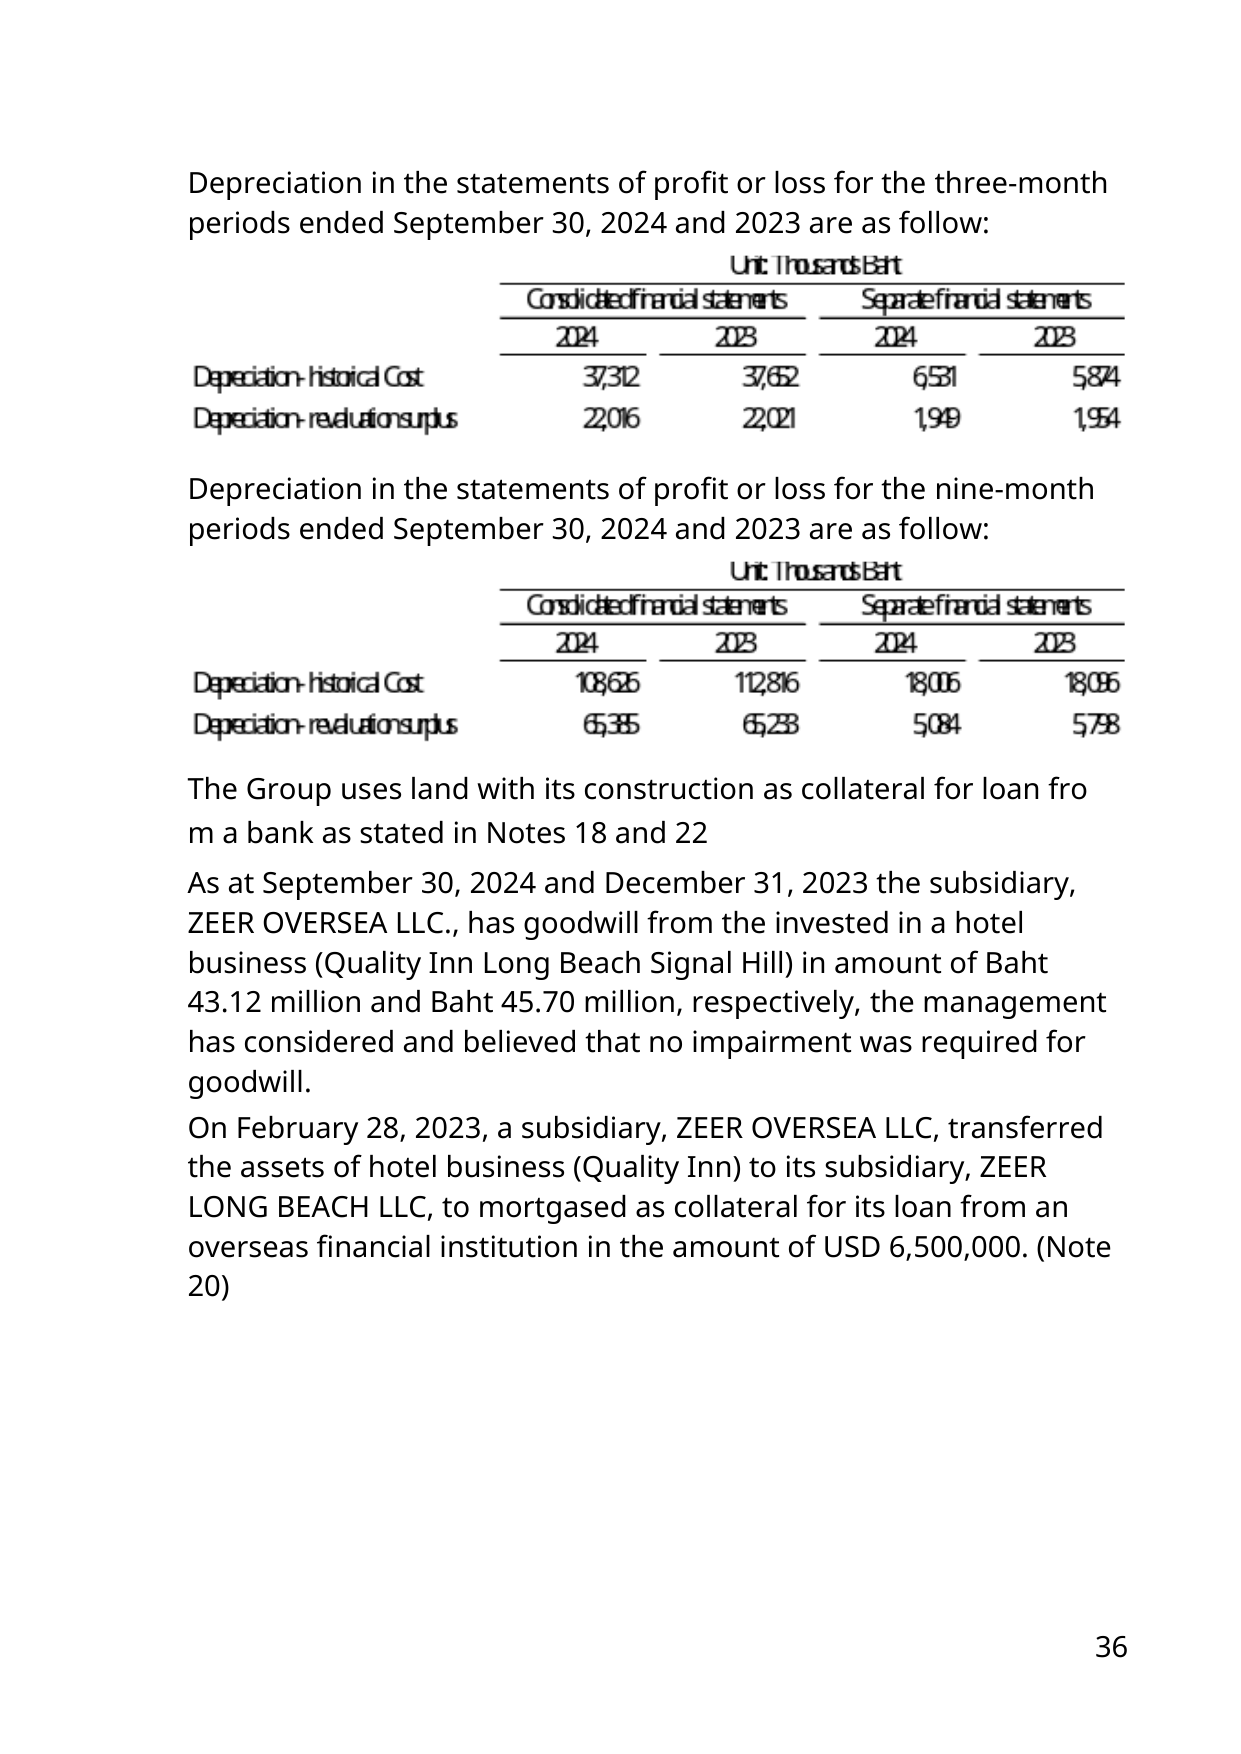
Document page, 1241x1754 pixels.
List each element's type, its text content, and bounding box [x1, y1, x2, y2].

text Depreciation in the statements of profit or loss for the nine-month periods ended September 30, 2024 and 2023 are as follow: [187, 468, 1113, 548]
text Depreciation in the statements of profit or loss for the three-month periods ended September 30, 2024 and 2023 are as follow: [187, 162, 1113, 242]
text As at September 30, 2024 and December 31, 2023 the subsidiary, ZEER OVERSEA LLC., has goodwill from the invested in a hotel business (Quality Inn Long Beach Signal Hill) in amount of Baht 43.12 million and Baht 45.70 million, respectively, the management has considered and believed that no impairment was required for goodwill. [187, 862, 1113, 1101]
text On February 28, 2023, a subsidiary, ZEER OVERSEA LLC, transferred the assets of hotel business (Quality Inn) to its subsidiary, ZEER LONG BEACH LLC, to mortgased as collateral for its loan from an overseas financial institution in the amount of USD 6,500,000. (Note 20) [187, 1107, 1113, 1305]
text The Group uses land with its construction as collateral for loan from a bank as stated in Notes 18 and 22 [187, 768, 1113, 856]
